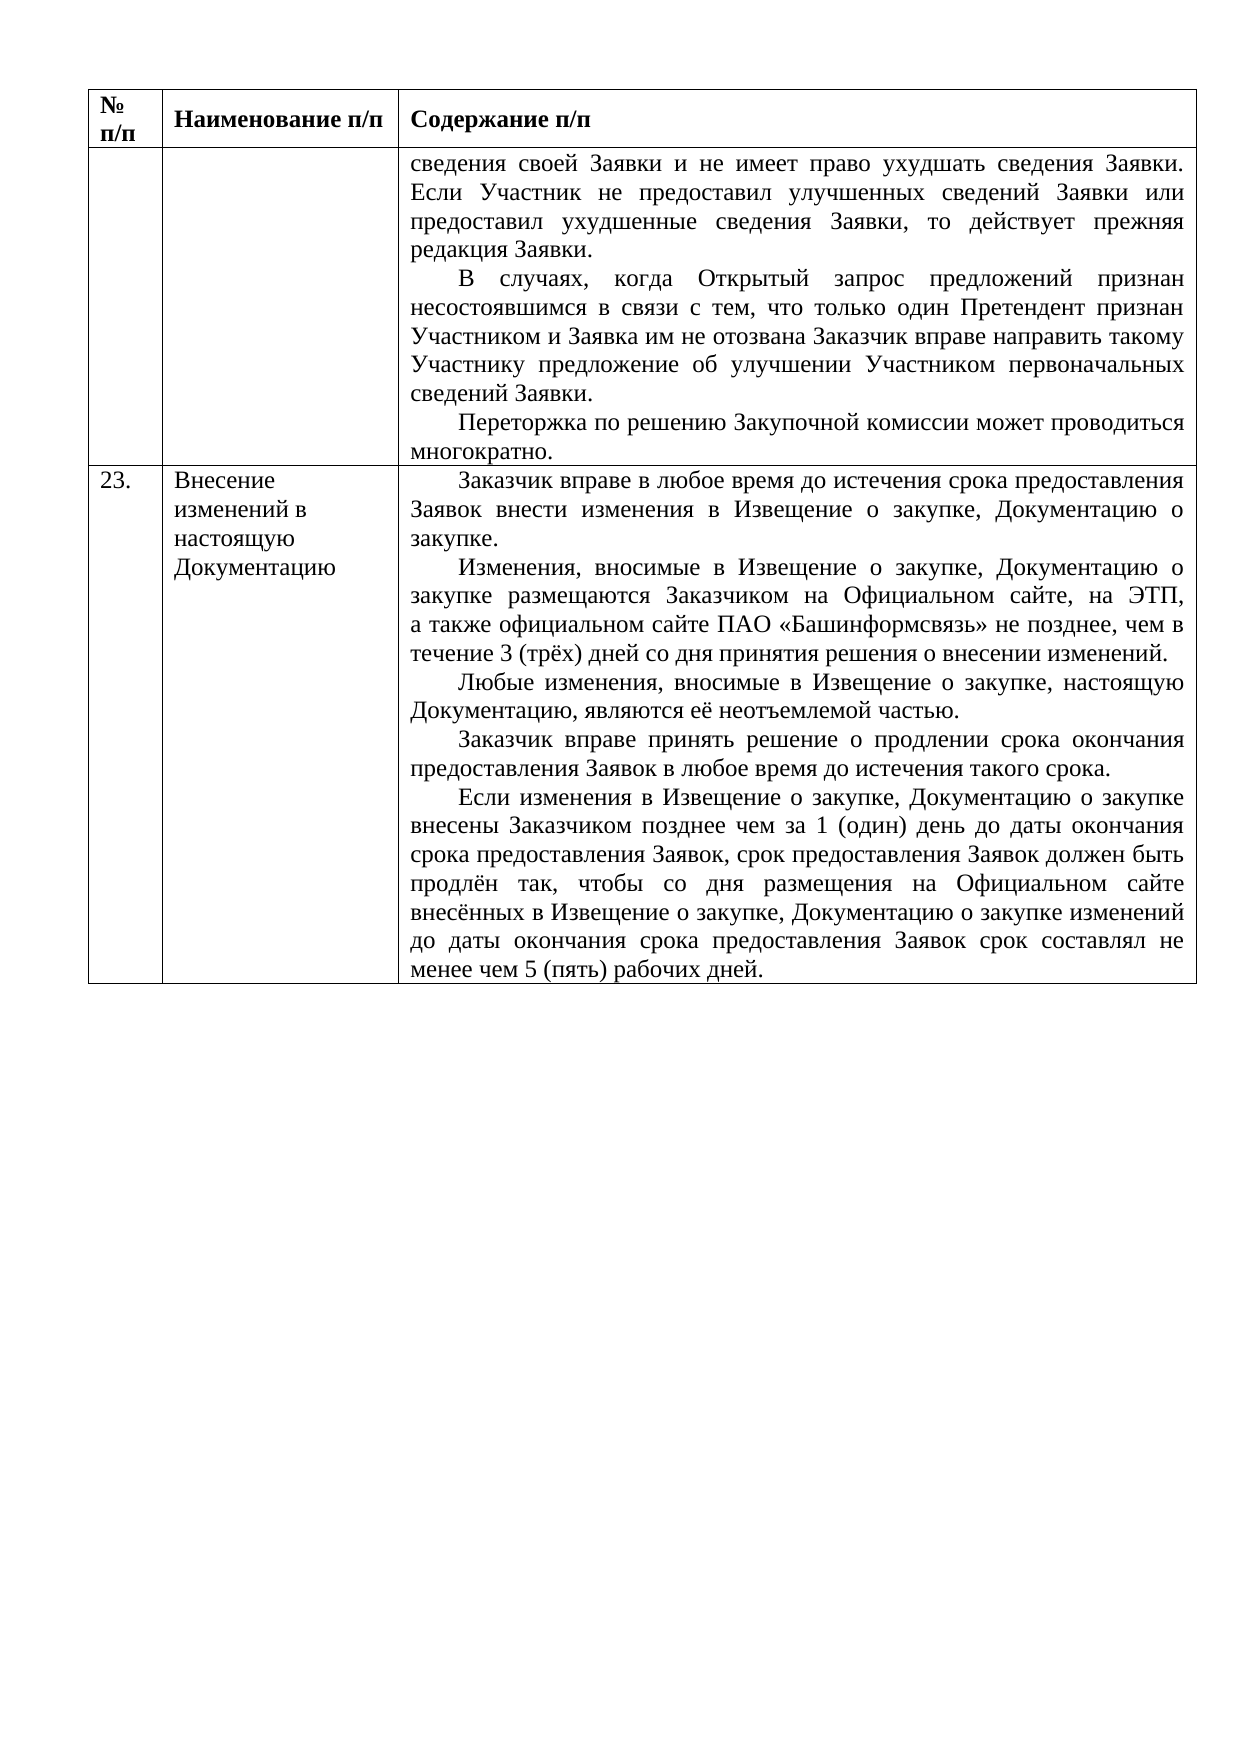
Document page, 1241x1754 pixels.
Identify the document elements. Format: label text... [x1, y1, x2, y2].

table_cell [89, 466, 162, 983]
table_cell Заказчик вправе в любое время до истечения срока предоставления Заявок внести изменения в Извещение о закупке, Документацию о закупке. Изменения, вносимые в Извещение о закупке, Документацию о закупке размещаются Заказчиком на Официальном сайте, на ЭТП, а также официальном сайте ПАО «Башинформсвязь» не позднее, чем в течение 3 (трёх) дней со дня принятия решения о внесении изменений. Любые изменения, вносимые в Извещение о закупке, настоящую Документацию, являются её неотъемлемой частью. Заказчик вправе принять решение о продлении срока окончания предоставления Заявок в любое время до истечения такого срока. Если изменения в Извещение о закупке, Документацию о закупке внесены Заказчиком позднее чем за 1 (один) день до даты окончания срока предоставления Заявок, срок предоставления Заявок должен быть продлён так, чтобы со дня размещения на Официальном сайте внесённых в Извещение о закупке, Документацию о закупке изменений до даты окончания срока предоставления Заявок срок составлял не менее чем 5 (пять) рабочих дней. [399, 466, 1196, 983]
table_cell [163, 148, 398, 464]
table_cell Внесение изменений в настоящую Документацию [163, 466, 398, 983]
table_header Содержание п/п [399, 90, 1196, 147]
table_header № п/п [89, 90, 162, 147]
table_cell [89, 148, 162, 464]
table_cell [399, 148, 1196, 464]
table_header Наименование п/п [163, 90, 398, 147]
